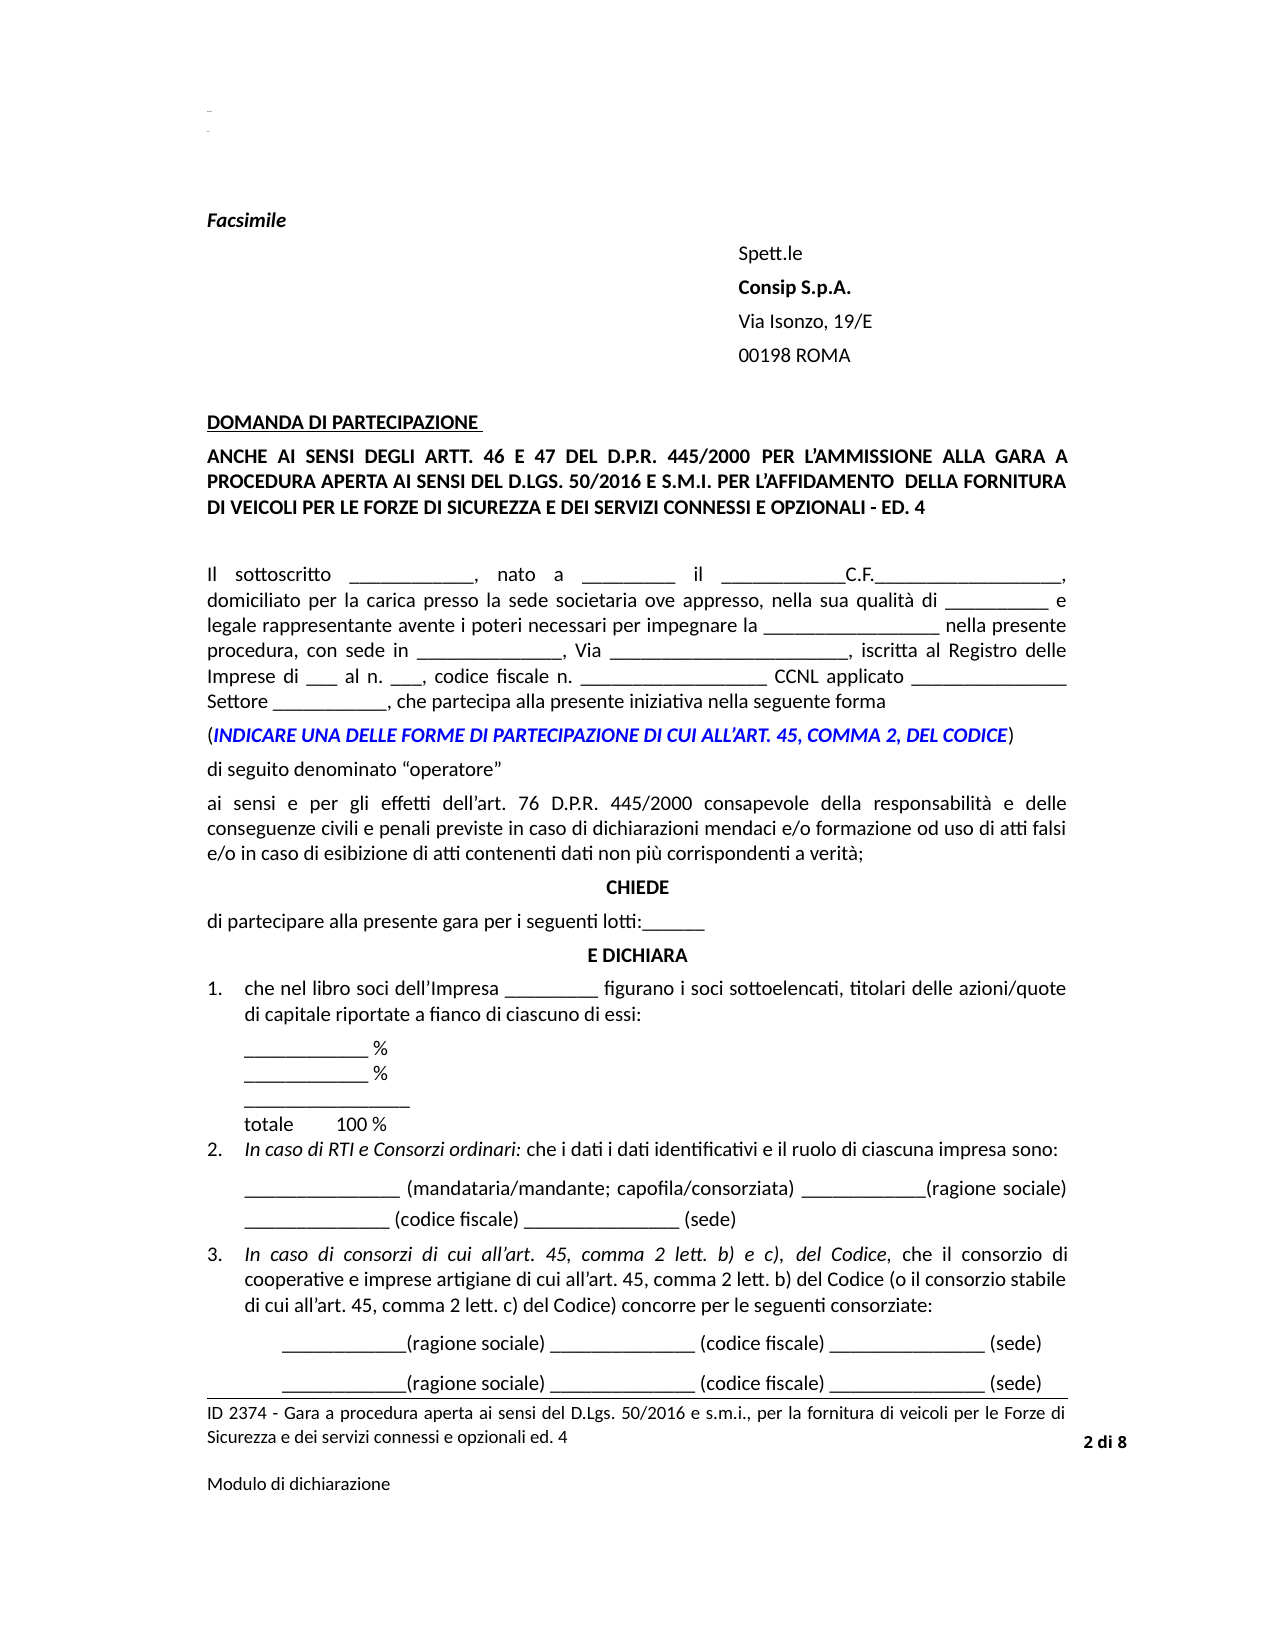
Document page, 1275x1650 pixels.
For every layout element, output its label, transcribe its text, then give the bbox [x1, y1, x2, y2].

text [282, 1365, 1068, 1396]
text domanda di partecipazione [207, 409, 1068, 435]
text ANCHE AI SENSI DEGLI ARTT. 46 E 47 DEL D.P.R. 445/2000 PER L’AMMISSIONE ALLA GARA a procedura aperta ai sensi del D.Lgs. 50/2016 e s.m.i. per l’affidamento DELLA FORNITURA DI VEICOLI PER LE FORZE DI SICUREZZA e dei servizi connessi e opzionali - ED. 4 [207, 443, 1068, 519]
text ____________ % [244, 1060, 1068, 1086]
list In caso di consorzi di cui all’art. 45, comma 2 lett. b) e c), del Codice, che il consorzio di cooperative e imprese artigiane di cui all’art. 45, comma 2 lett. b) del Codice (o il consorzio stabile di cui all’art. 45, comma 2 lett. c) del Codice) concorre per le seguenti consorziate: [207, 1241, 1068, 1317]
text ____________ % [244, 1035, 1068, 1060]
text Via Isonzo, 19/E [738, 308, 1068, 333]
text Facsimile [207, 207, 1068, 232]
text di seguito denominato “operatore” [207, 756, 1068, 781]
text ai sensi e per gli effetti dell’art. 76 D.P.R. 445/2000 consapevole della responsabilità e delle conseguenze civili e penali previste in caso di dichiarazioni mendaci e/o formazione od uso di atti falsi e/o in caso di esibizione di atti contenenti dati non più corrispondenti a verità; [207, 790, 1068, 866]
text Spett.le [738, 241, 1068, 266]
text Consip S.p.A. [738, 274, 1068, 300]
text (indicare una delle forme di partecipazione di cui all’art. 45, comma 2, del Codice) [207, 722, 1068, 748]
list che nel libro soci dell’Impresa _________ figurano i soci sottoelencati, titolari delle azioni/quote di capitale riportate a fianco di ciascuno di essi: [207, 976, 1068, 1026]
text _______________ (mandataria/mandante; capofila/consorziata) ____________(ragione sociale) ______________ (codice fiscale) _______________ (sede) [244, 1170, 1068, 1233]
text ________________ [244, 1086, 1068, 1111]
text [282, 1326, 1068, 1357]
text totale 100 % [244, 1111, 1068, 1136]
list In caso di RTI e Consorzi ordinari: che i dati i dati identificativi e il ruolo di ciascuna impresa sono: [207, 1136, 1068, 1162]
text 00198 ROMA [738, 342, 1068, 367]
text E DICHIARA [207, 942, 1068, 967]
text di partecipare alla presente gara per i seguenti lotti:______ [207, 908, 1068, 933]
text chiede [207, 874, 1068, 900]
text Il sottoscritto ____________, nato a _________ il ____________C.F.__________________, domiciliato per la carica presso la sede societaria ove appresso, nella sua qualità di __________ e legale rappresentante avente i poteri necessari per impegnare la _________________ nella presente procedura, con sede in ______________, Via _______________________, iscritta al Registro delle Imprese di ___ al n. ___, codice fiscale n. __________________ CCNL applicato _______________ Settore ___________, che partecipa alla presente iniziativa nella seguente forma [207, 561, 1068, 714]
